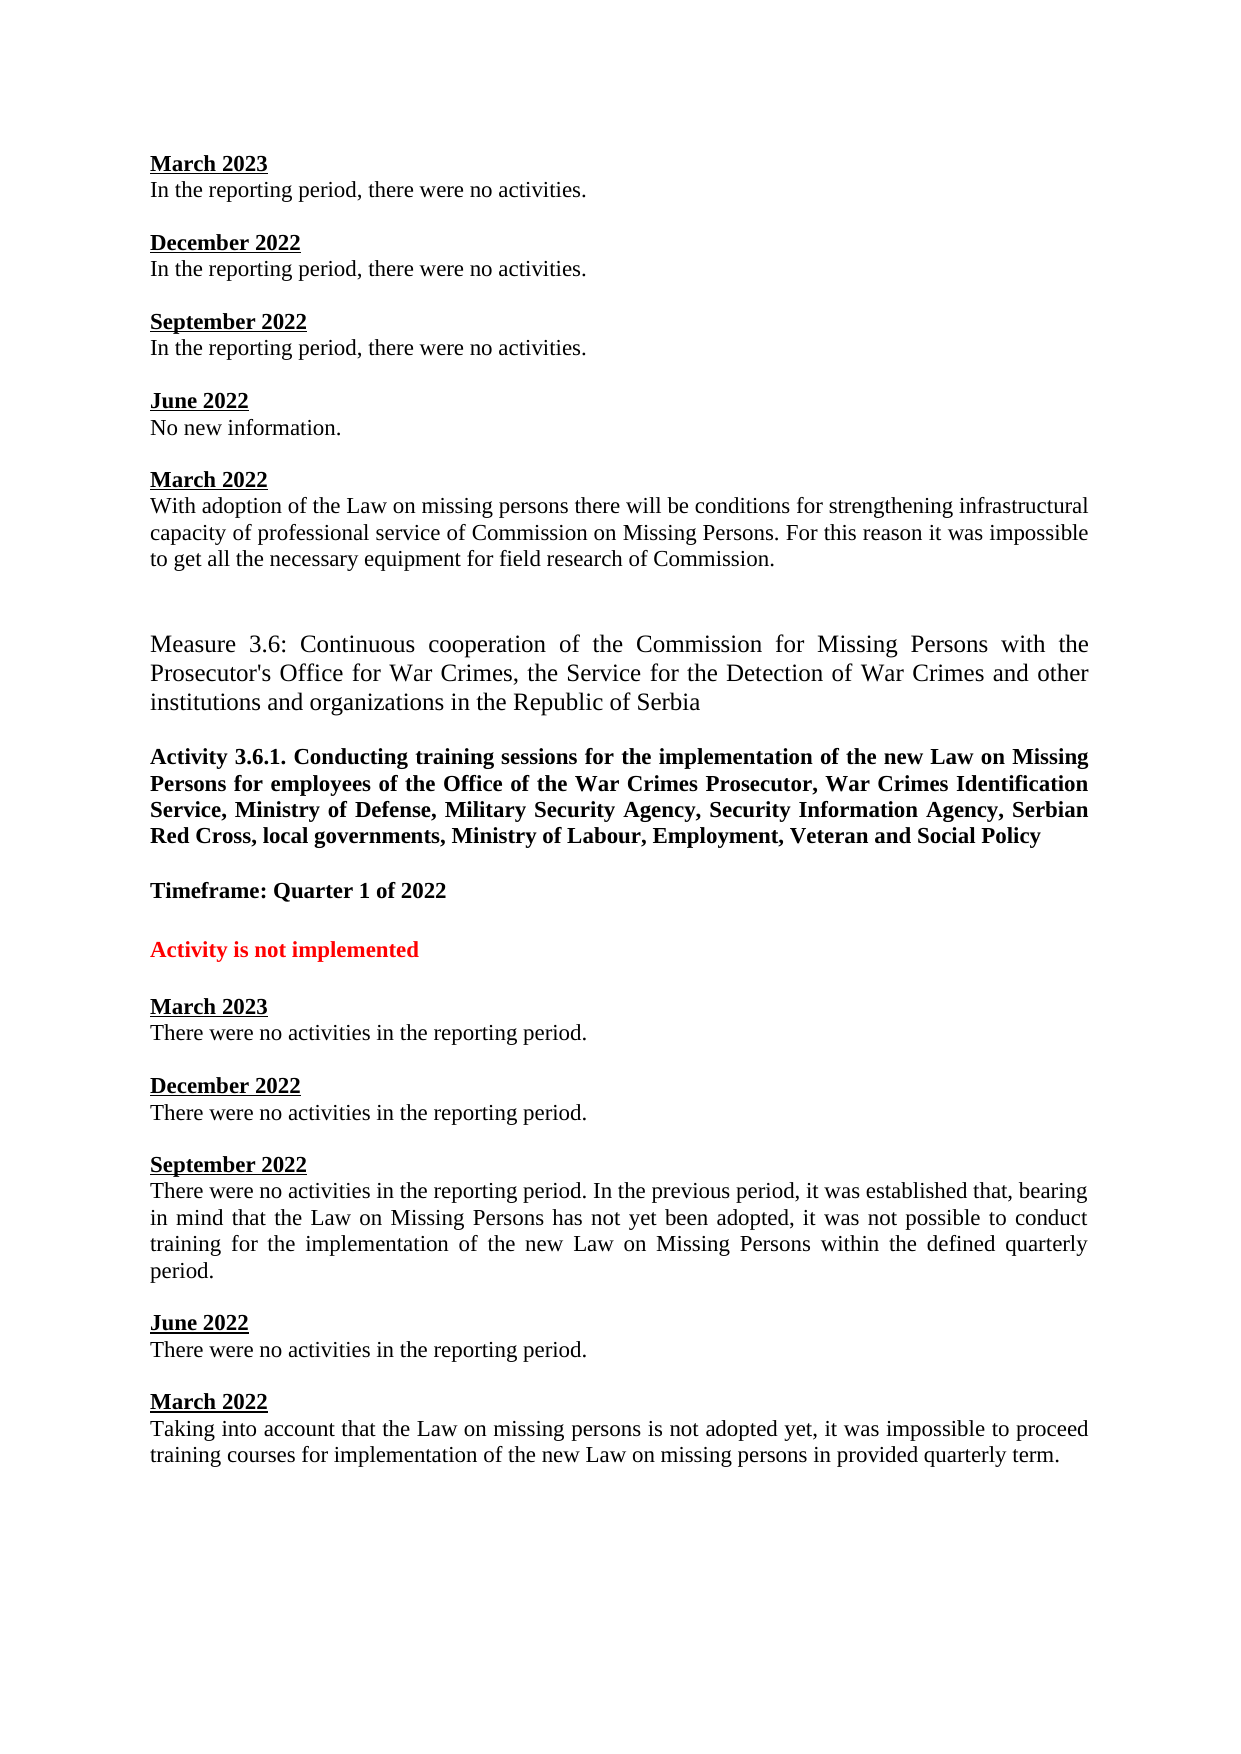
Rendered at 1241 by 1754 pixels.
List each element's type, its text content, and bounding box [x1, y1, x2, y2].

text December 2022 [150, 1072, 1090, 1098]
text Timeframe: Quarter 1 of 2022 [150, 878, 1090, 904]
text Taking into account that the Law on missing persons is not adopted yet, it was impossible to proceed training courses for implementation of the new Law on missing persons in provided quarterly term. [150, 1415, 1090, 1467]
text Activity is not implemented [150, 937, 1090, 963]
text No new information. [150, 413, 1090, 440]
text There were no activities in the reporting period. [150, 1336, 1090, 1362]
text With adoption of the Law on missing persons there will be conditions for strengthening infrastructural capacity of professional service of Commission on Missing Persons. For this reason it was impossible to get all the necessary equipment for field research of Commission. [150, 493, 1090, 572]
text December 2022 [150, 229, 1090, 255]
text There were no activities in the reporting period. [150, 1098, 1090, 1125]
subtitle Measure 3.6: Continuous cooperation of the Commission for Missing Persons with the Prosecutor's Office for War Crimes, the Service for the Detection of War Crimes and other institutions and organizations in the Republic of Serbia [150, 629, 1090, 715]
text March 2023 [150, 150, 1090, 176]
text In the reporting period, there were no activities. [150, 255, 1090, 282]
text September 2022 [150, 1151, 1090, 1178]
text March 2023 [150, 993, 1090, 1019]
text There were no activities in the reporting period. In the previous period, it was established that, bearing in mind that the Law on Missing Persons has not yet been adopted, it was not possible to conduct training for the implementation of the new Law on Missing Persons within the defined quarterly period. [150, 1178, 1090, 1283]
subtitle Activity 3.6.1. Conducting training sessions for the implementation of the new Law on Missing Persons for employees of the Office of the War Crimes Prosecutor, War Crimes Identification Service, Ministry of Defense, Military Security Agency, Security Information Agency, Serbian Red Cross, local governments, Ministry of Labour, Employment, Veteran and Social Policy [150, 743, 1090, 849]
text There were no activities in the reporting period. [150, 1019, 1090, 1046]
text March 2022 [150, 466, 1090, 493]
text In the reporting period, there were no activities. [150, 334, 1090, 361]
text June 2022 [150, 1309, 1090, 1336]
text In the reporting period, there were no activities. [150, 176, 1090, 203]
text September 2022 [150, 308, 1090, 334]
text June 2022 [150, 387, 1090, 413]
text March 2022 [150, 1388, 1090, 1415]
